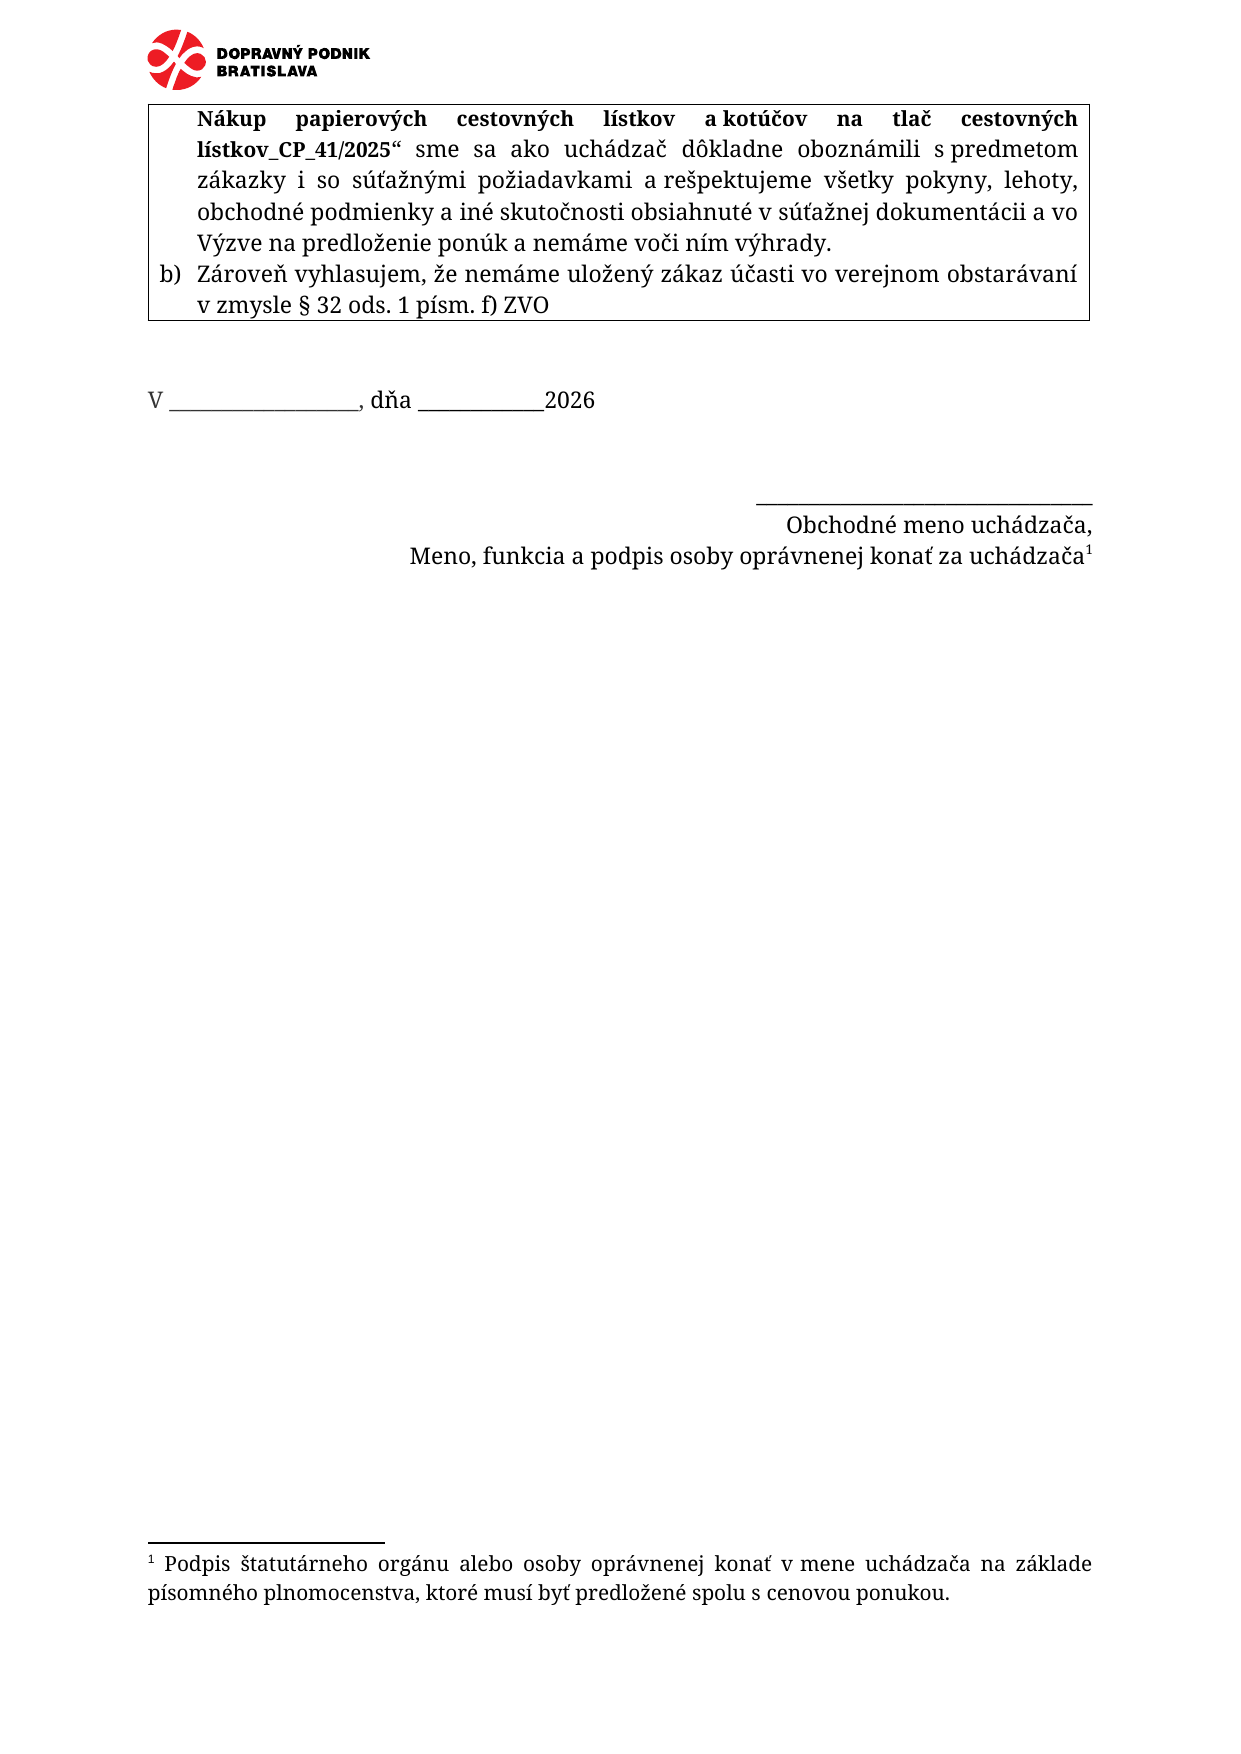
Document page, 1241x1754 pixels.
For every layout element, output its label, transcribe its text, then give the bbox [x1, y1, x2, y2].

text Meno, funkcia a podpis osoby oprávnenej konať za uchádzača [148, 540, 1093, 571]
text V __________________, dňa ____________2026 [148, 384, 1093, 415]
text ________________________________ [148, 478, 1093, 509]
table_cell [149, 105, 1089, 320]
text Obchodné meno uchádzača, [148, 509, 1093, 540]
